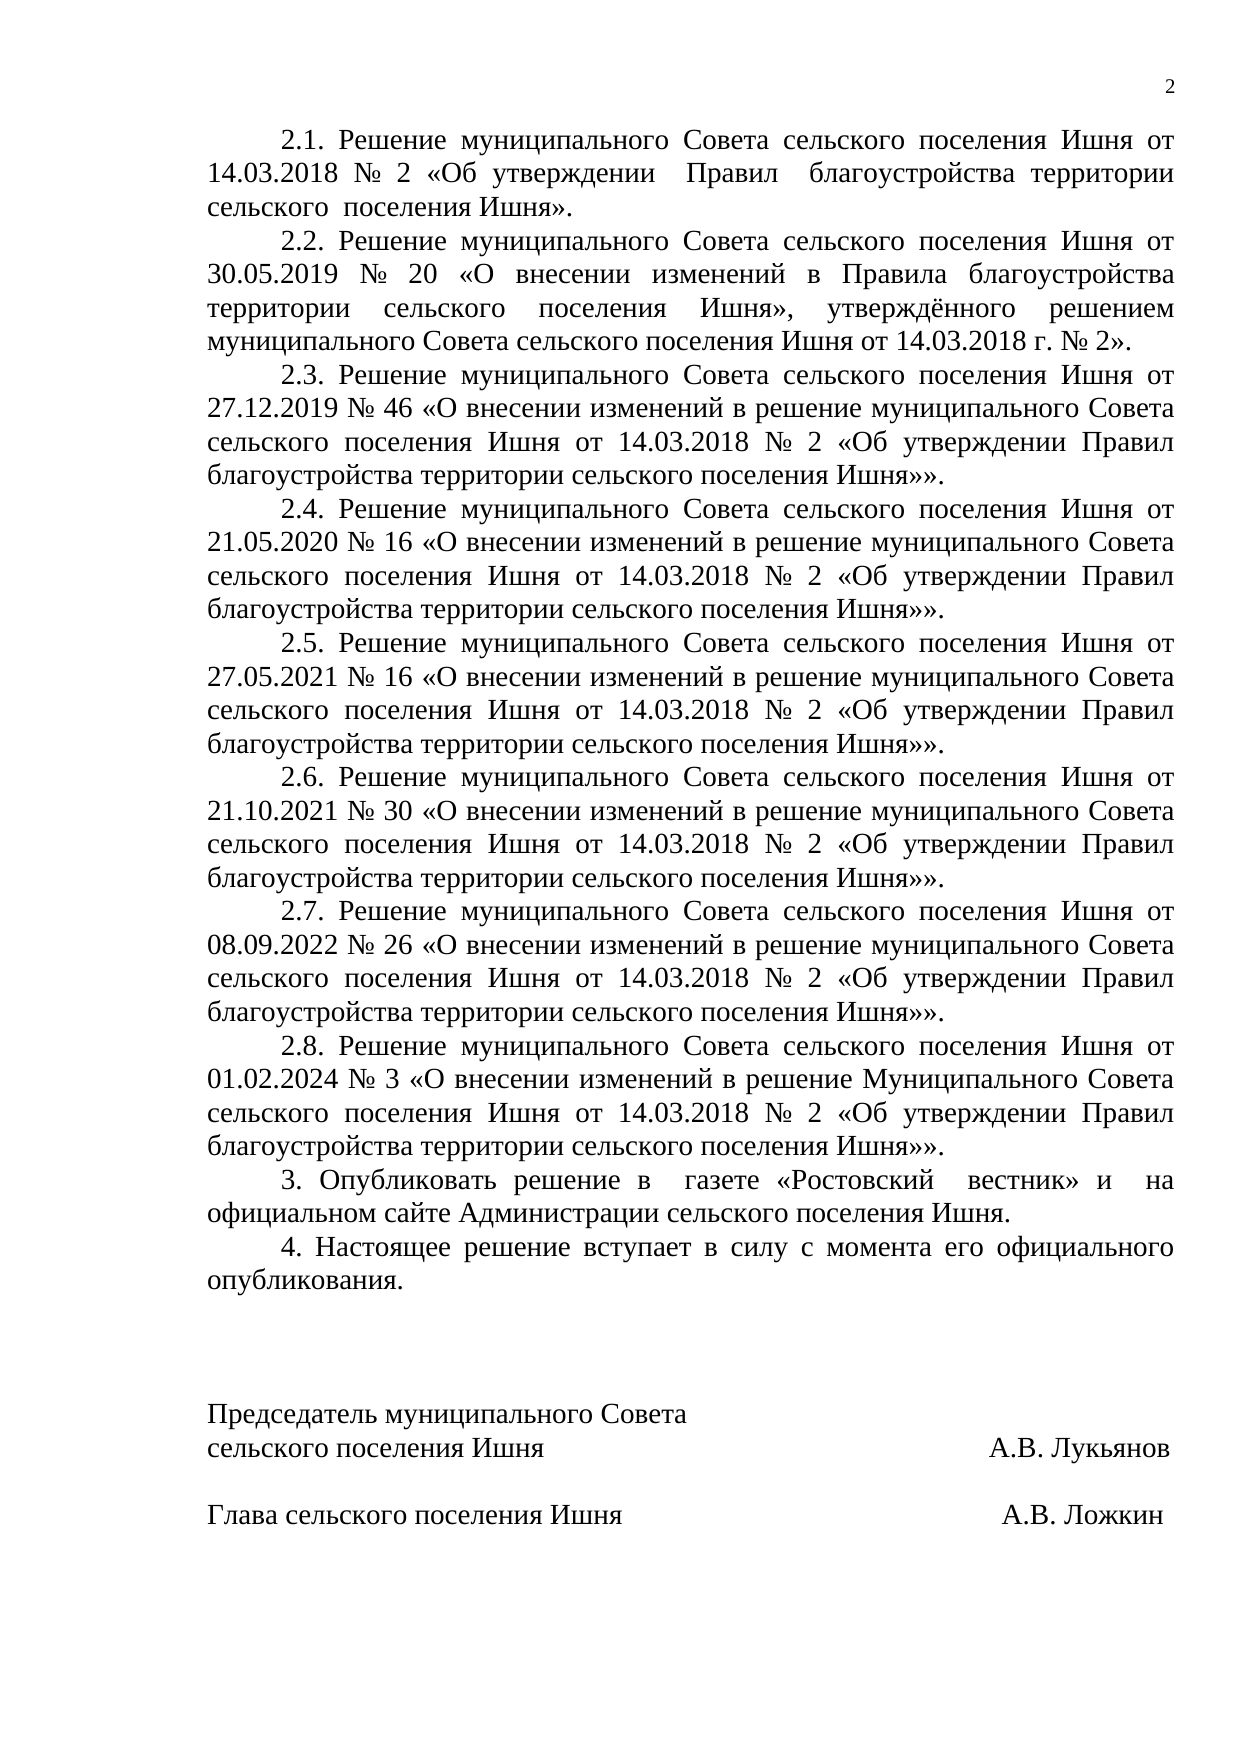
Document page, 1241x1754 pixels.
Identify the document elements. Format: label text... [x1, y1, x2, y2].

text Председатель муниципального Совета [207, 1397, 1175, 1430]
subtitle 2.4. Решение муниципального Совета сельского поселения Ишня от 21.05.2020 № 16 «О внесении изменений в решение муниципального Совета сельского поселения Ишня от 14.03.2018 № 2 «Об утверждении Правил благоустройства территории сельского поселения Ишня»». [207, 491, 1175, 625]
text 4. Настоящее решение вступает в силу с момента его официального опубликования. [207, 1229, 1175, 1296]
subtitle 2.8. Решение муниципального Совета сельского поселения Ишня от 01.02.2024 № 3 «О внесении изменений в решение Муниципального Совета сельского поселения Ишня от 14.03.2018 № 2 «Об утверждении Правил благоустройства территории сельского поселения Ишня»». [207, 1028, 1175, 1162]
text сельского поселения Ишня А.В. Лукьянов [207, 1430, 1175, 1464]
subtitle 2.7. Решение муниципального Совета сельского поселения Ишня от 08.09.2022 № 26 «О внесении изменений в решение муниципального Совета сельского поселения Ишня от 14.03.2018 № 2 «Об утверждении Правил благоустройства территории сельского поселения Ишня»». [207, 893, 1175, 1028]
subtitle 2.6. Решение муниципального Совета сельского поселения Ишня от 21.10.2021 № 30 «О внесении изменений в решение муниципального Совета сельского поселения Ишня от 14.03.2018 № 2 «Об утверждении Правил благоустройства территории сельского поселения Ишня»». [207, 759, 1175, 893]
subtitle 2.5. Решение муниципального Совета сельского поселения Ишня от 27.05.2021 № 16 «О внесении изменений в решение муниципального Совета сельского поселения Ишня от 14.03.2018 № 2 «Об утверждении Правил благоустройства территории сельского поселения Ишня»». [207, 625, 1175, 759]
subtitle 2.2. Решение муниципального Совета сельского поселения Ишня от 30.05.2019 № 20 «О внесении изменений в Правила благоустройства территории сельского поселения Ишня», утверждённого решением муниципального Совета сельского поселения Ишня от 14.03.2018 г. № 2». [207, 223, 1175, 357]
text Глава сельского поселения Ишня А.В. Ложкин [207, 1497, 1175, 1531]
subtitle 2.1. Решение муниципального Совета сельского поселения Ишня от 14.03.2018 № 2 «Об утверждении Правил благоустройства территории сельского поселения Ишня». [207, 122, 1175, 223]
text 3. Опубликовать решение в газете «Ростовский вестник» и на официальном сайте Администрации сельского поселения Ишня. [207, 1162, 1175, 1229]
subtitle 2.3. Решение муниципального Совета сельского поселения Ишня от 27.12.2019 № 46 «О внесении изменений в решение муниципального Совета сельского поселения Ишня от 14.03.2018 № 2 «Об утверждении Правил благоустройства территории сельского поселения Ишня»». [207, 357, 1175, 491]
